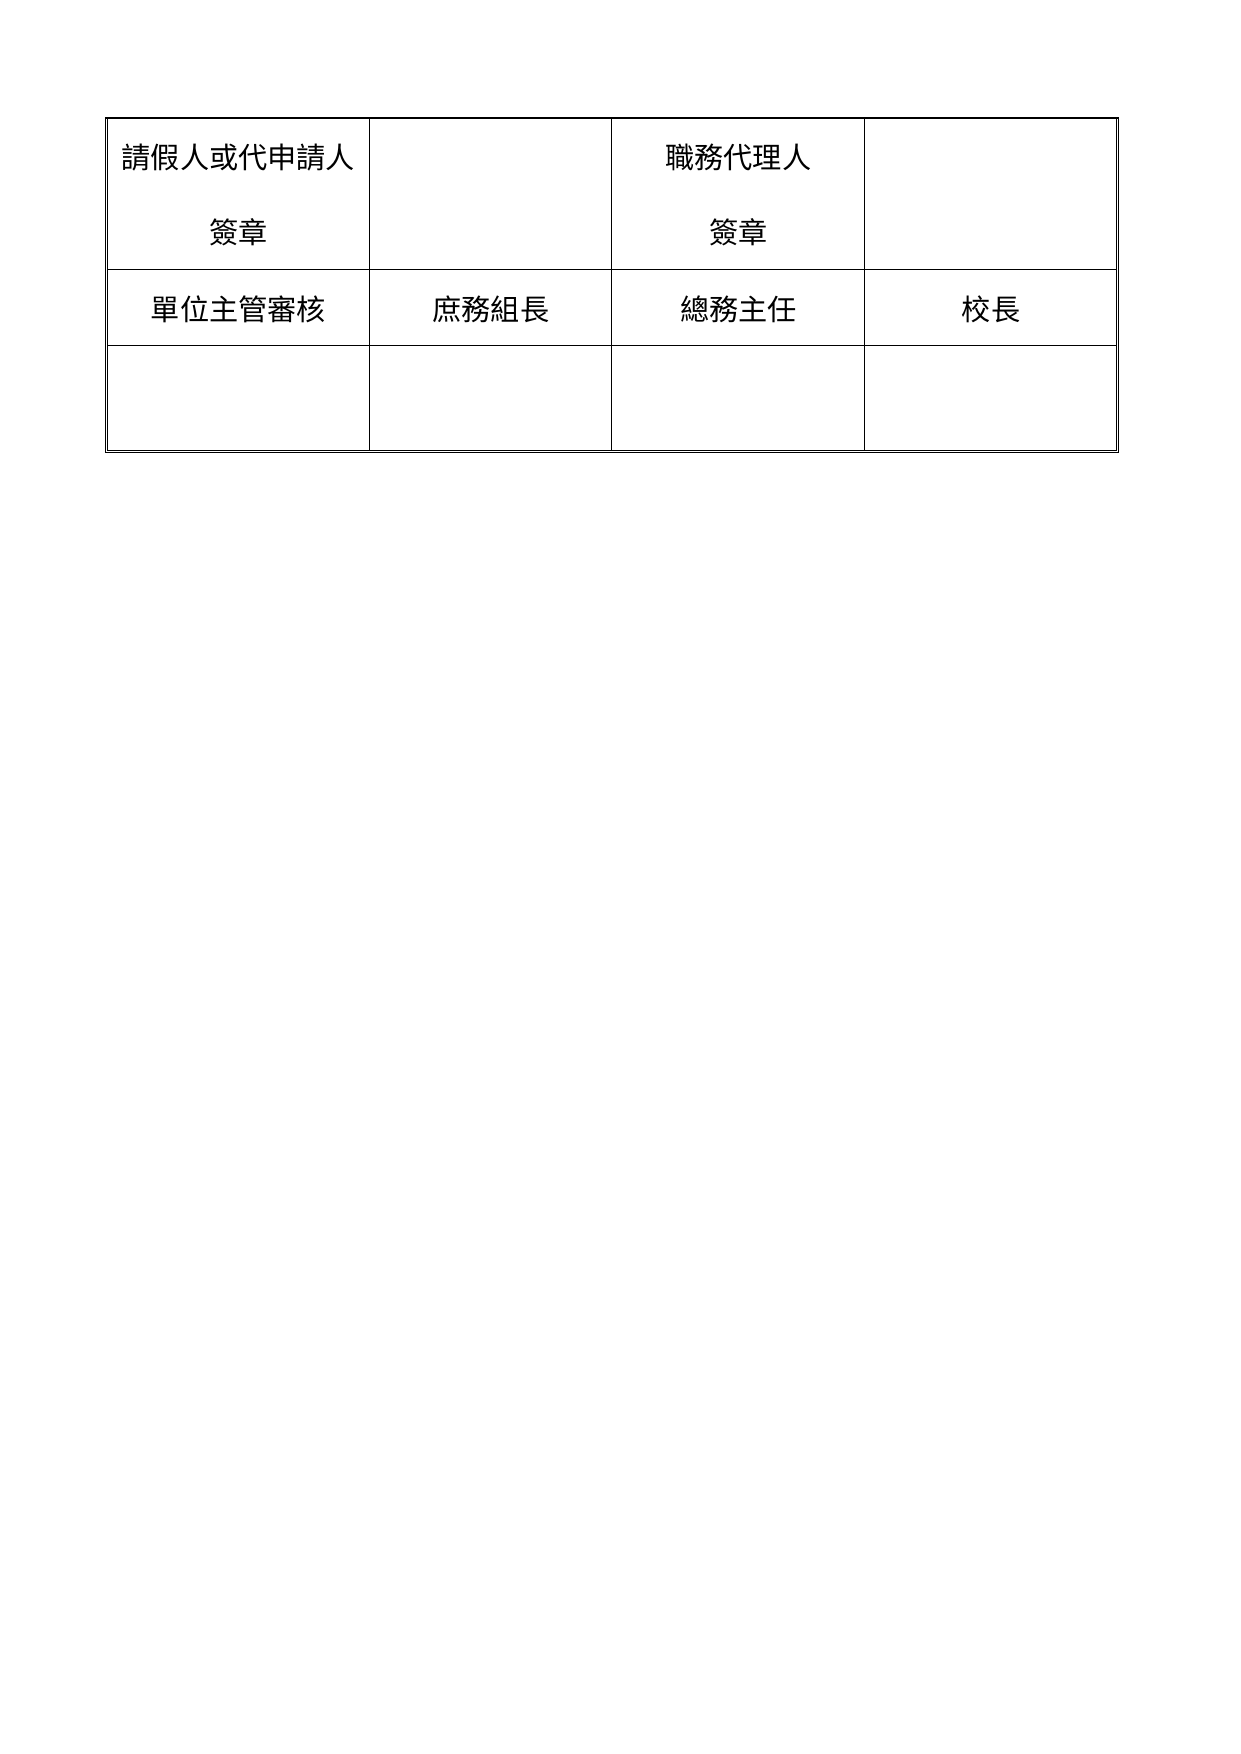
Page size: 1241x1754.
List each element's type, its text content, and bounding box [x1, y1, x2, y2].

table_cell 庶務組長 [370, 270, 611, 345]
table_cell 校長 [865, 270, 1116, 345]
table_cell 單位主管審核 [108, 270, 369, 345]
table_cell 總務主任 [612, 270, 864, 345]
table_cell [865, 346, 1116, 449]
table_cell [612, 346, 864, 449]
table_cell 請假人或代申請人 簽章 [108, 119, 369, 269]
table_cell [865, 119, 1116, 269]
table_cell 職務代理人 簽章 [612, 119, 864, 269]
table_cell [108, 346, 369, 449]
table_cell [370, 119, 611, 269]
table_cell [370, 346, 611, 449]
